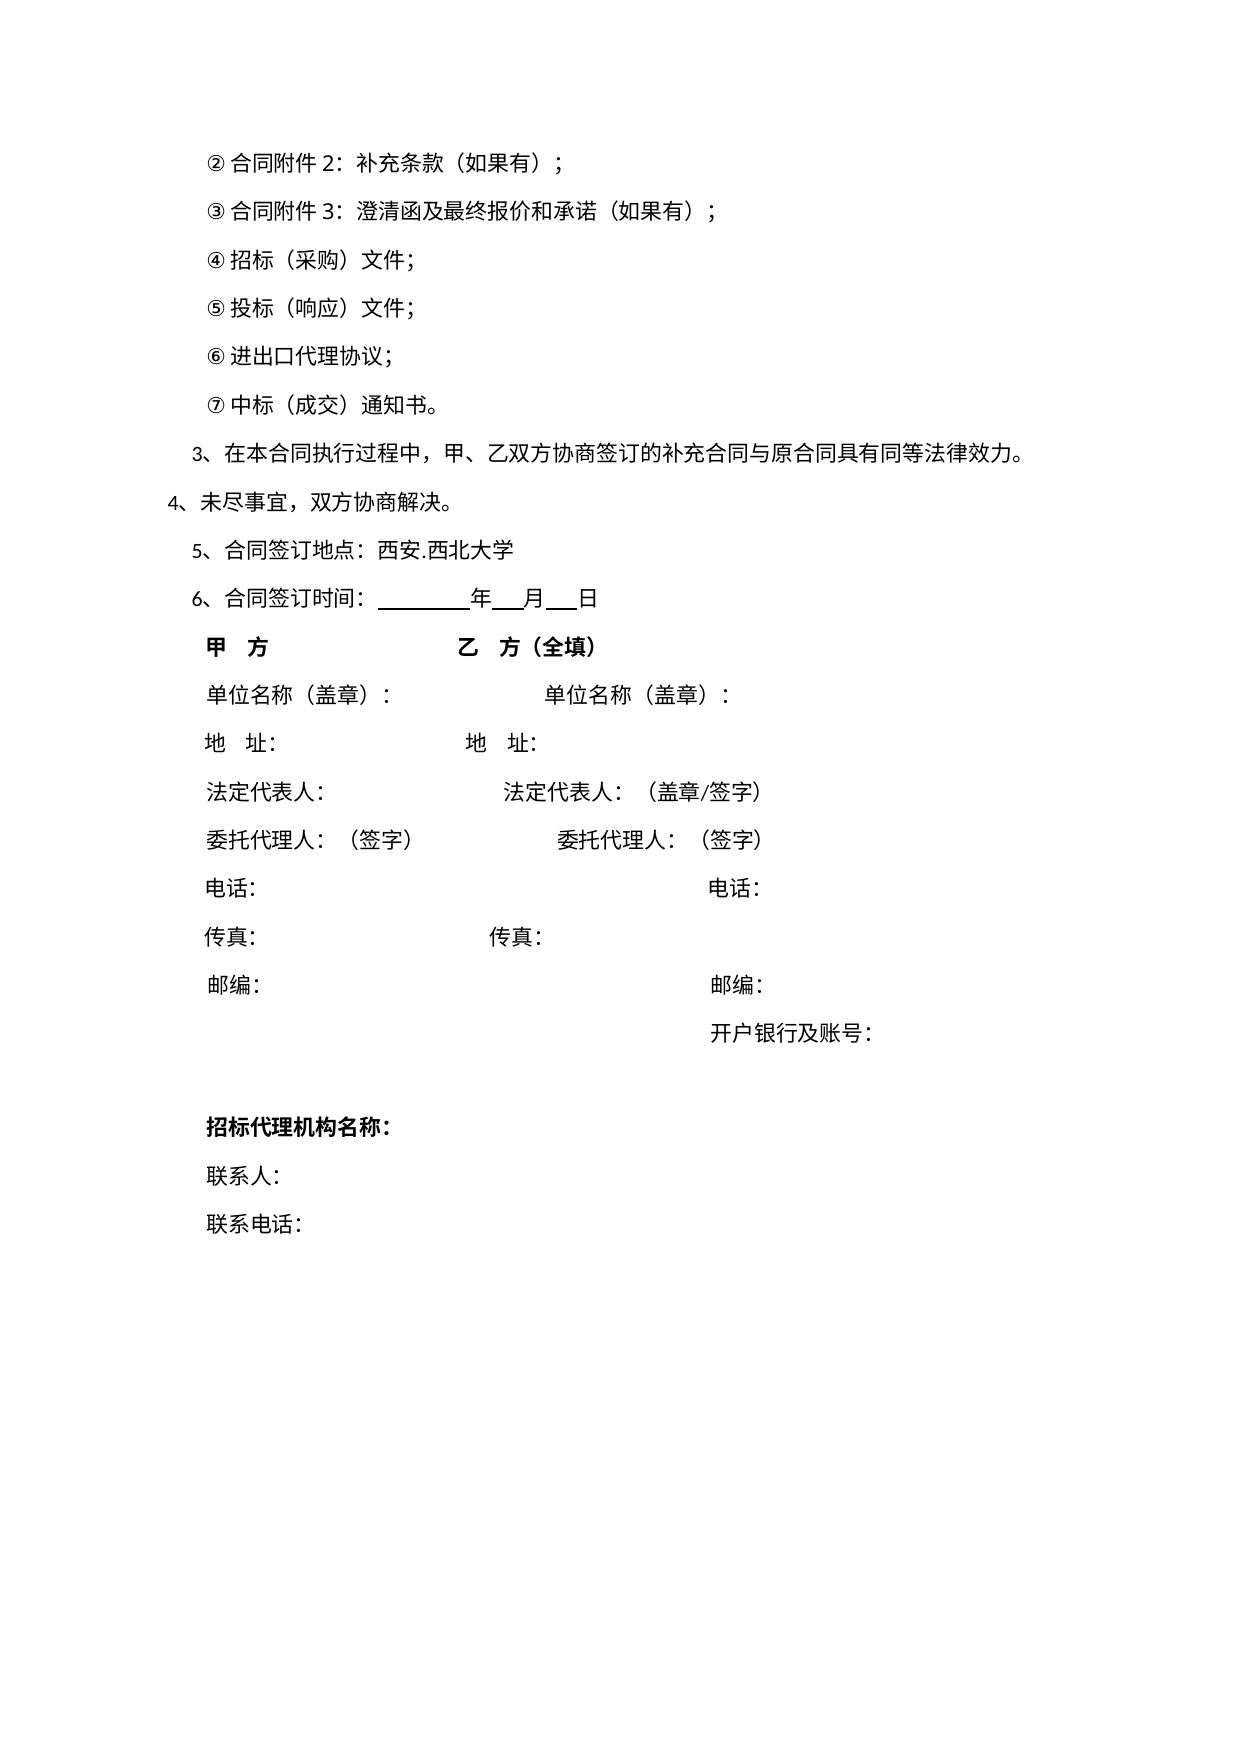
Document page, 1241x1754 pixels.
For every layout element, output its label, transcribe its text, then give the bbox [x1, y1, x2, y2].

text 地 址： 地 址： [148, 726, 1093, 758]
text ③合同附件3：澄清函及最终报价和承诺（如果有）； [148, 194, 1093, 227]
text 甲 方 乙 方（全填） [148, 629, 1093, 662]
text 电话： 电话： [148, 871, 1093, 903]
text ⑦中标（成交）通知书。 [148, 387, 1093, 420]
text 邮编： 邮编： [148, 967, 1093, 1000]
text ④招标（采购）文件； [148, 242, 1093, 275]
text 联系电话： [148, 1207, 1093, 1239]
text ②合同附件2：补充条款（如果有）； [148, 146, 1093, 178]
text 3、在本合同执行过程中，甲、乙双方协商签订的补充合同与原合同具有同等法律效力。 [148, 436, 1093, 468]
text 法定代表人： 法定代表人：（盖章/签字） [148, 774, 1093, 807]
text 单位名称（盖章）： 单位名称（盖章）： [148, 677, 1093, 710]
text 委托代理人：（签字） 委托代理人：（签字） [148, 822, 1093, 855]
text 6、合同签订时间： 年 月 日 [148, 581, 1093, 613]
text 开户银行及账号： [148, 1016, 1093, 1048]
text 联系人： [148, 1158, 1093, 1191]
text 4、未尽事宜，双方协商解决。 [148, 484, 1093, 517]
text ⑥进出口代理协议； [148, 339, 1093, 372]
text 传真： 传真： [148, 919, 1093, 952]
text 5、合同签订地点：西安.西北大学 [148, 532, 1093, 565]
text ⑤投标（响应）文件； [148, 291, 1093, 323]
text 招标代理机构名称： [148, 1110, 1093, 1142]
